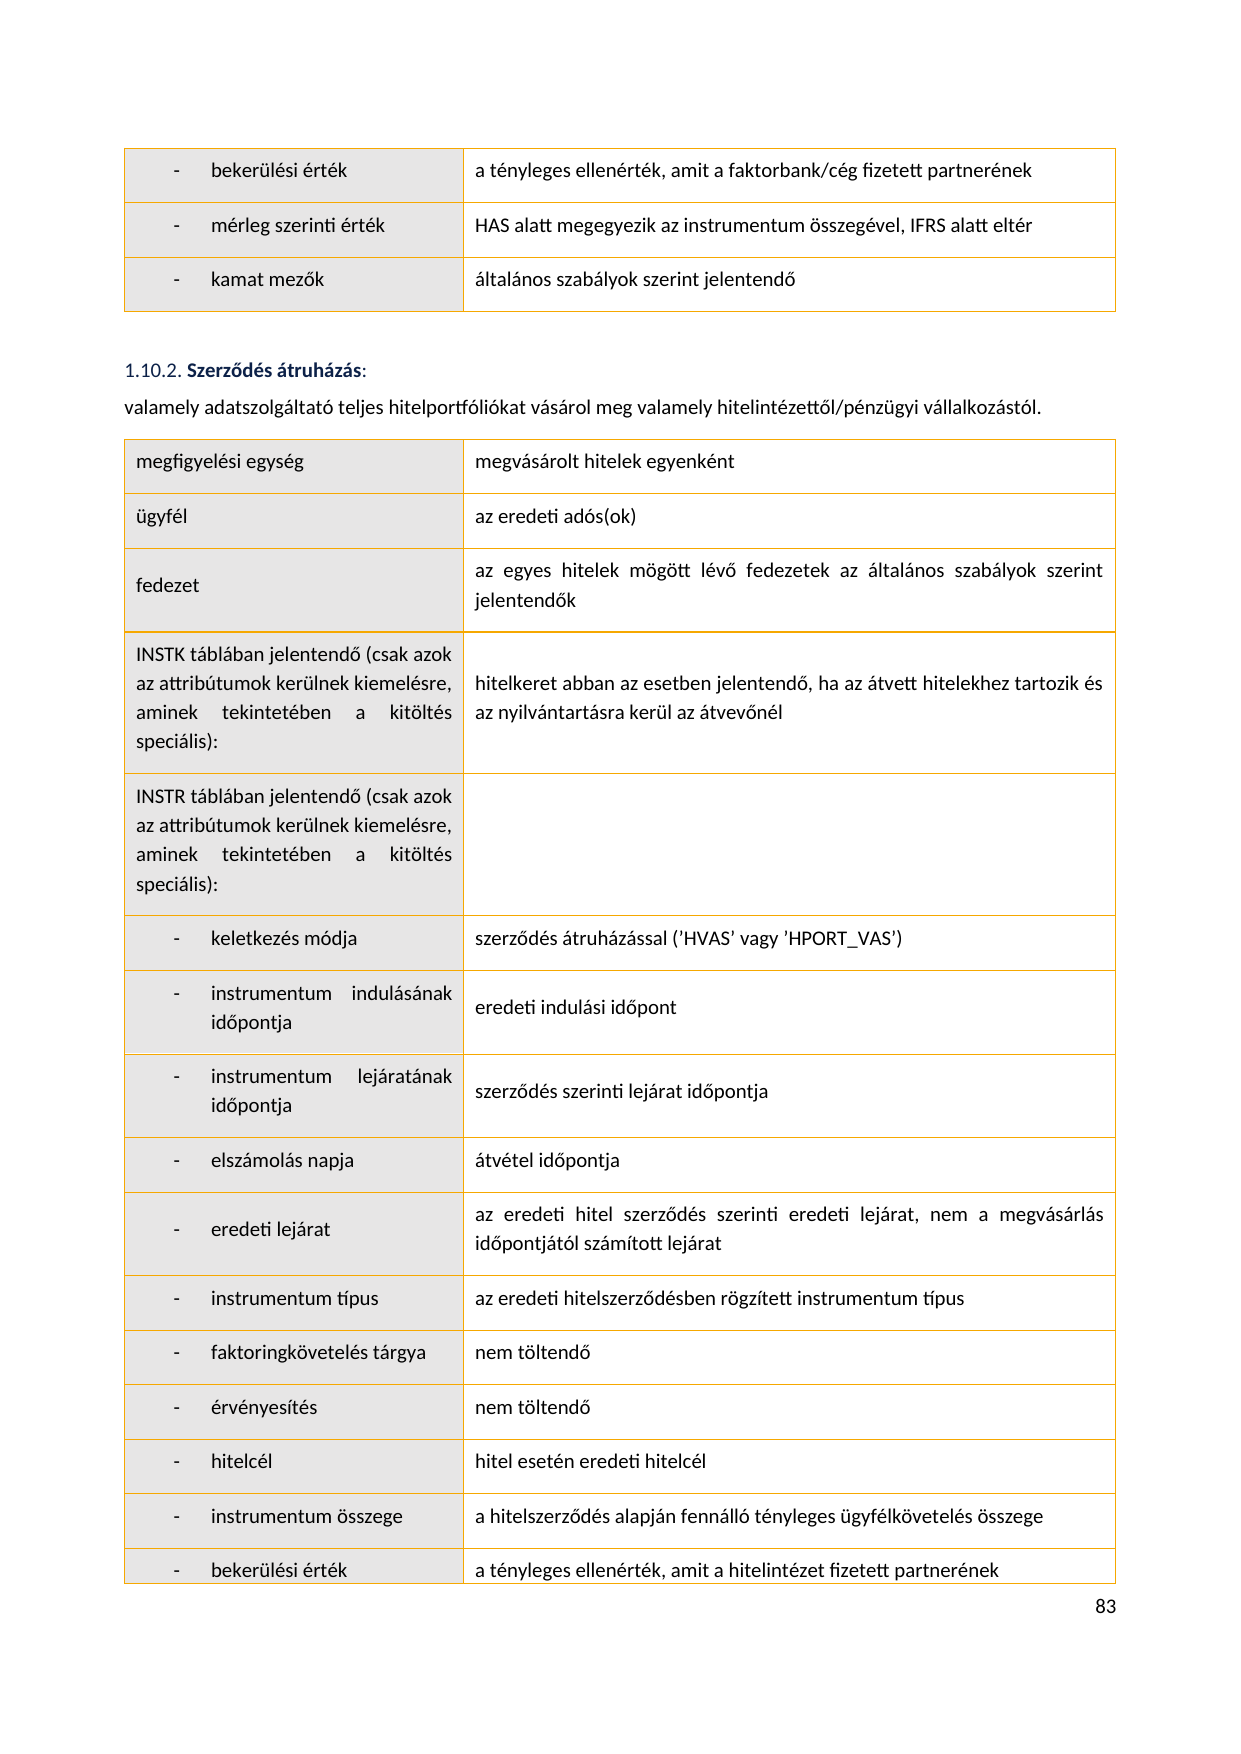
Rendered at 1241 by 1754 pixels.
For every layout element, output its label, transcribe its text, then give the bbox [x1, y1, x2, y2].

table_cell a hitelszerződés alapján fennálló tényleges ügyfélkövetelés összege [464, 1494, 1115, 1548]
table_cell keletkezés módja [125, 916, 463, 970]
table_cell instrumentum összege [125, 1494, 463, 1548]
table_cell az eredeti adós(ok) [464, 494, 1115, 548]
table_cell fedezet [125, 549, 463, 631]
table_cell az eredeti hitel szerződés szerinti eredeti lejárat, nem a megvásárlás időpontjától számított lejárat [464, 1193, 1115, 1275]
table_cell eredeti lejárat [125, 1193, 463, 1275]
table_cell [464, 1549, 1115, 1583]
table_cell instrumentum indulásának időpontja [125, 971, 463, 1053]
table_cell hitel esetén eredeti hitelcél [464, 1440, 1115, 1493]
table_cell az egyes hitelek mögött lévő fedezetek az általános szabályok szerint jelentendők [464, 549, 1115, 631]
table_cell a tényleges ellenérték, amit a faktorbank/cég fizetett partnerének [464, 149, 1115, 202]
table_cell nem töltendő [464, 1385, 1115, 1439]
table_cell ügyfél [125, 494, 463, 548]
subtitle Szerződés átruházás: [124, 357, 1116, 382]
text valamely adatszolgáltató teljes hitelportfóliókat vásárol meg valamely hitelintézettől/pénzügyi vállalkozástól. [124, 394, 1116, 419]
table_cell INSTR táblában jelentendő (csak azok az attribútumok kerülnek kiemelésre, aminek tekintetében a kitöltés speciális): [125, 774, 463, 915]
table_cell szerződés átruházással (’HVAS’ vagy ’HPORT_VAS’) [464, 916, 1115, 970]
table_cell elszámolás napja [125, 1138, 463, 1192]
table_cell az eredeti hitelszerződésben rögzített instrumentum típus [464, 1276, 1115, 1330]
table_cell instrumentum típus [125, 1276, 463, 1330]
table_cell INSTK táblában jelentendő (csak azok az attribútumok kerülnek kiemelésre, aminek tekintetében a kitöltés speciális): [125, 633, 463, 773]
table_cell nem töltendő [464, 1331, 1115, 1384]
table_cell faktoringkövetelés tárgya [125, 1331, 463, 1384]
table_cell hitelkeret abban az esetben jelentendő, ha az átvett hitelekhez tartozik és az nyilvántartásra kerül az átvevőnél [464, 633, 1115, 773]
table_cell átvétel időpontja [464, 1138, 1115, 1192]
table_cell hitelcél [125, 1440, 463, 1493]
table_cell bekerülési érték [125, 149, 463, 202]
table_cell mérleg szerinti érték [125, 203, 463, 257]
table_cell eredeti indulási időpont [464, 971, 1115, 1053]
table_cell érvényesítés [125, 1385, 463, 1439]
table_cell szerződés szerinti lejárat időpontja [464, 1055, 1115, 1137]
table_cell bekerülési érték [125, 1549, 463, 1583]
table_cell [464, 774, 1115, 915]
table_header megfigyelési egység [125, 440, 463, 493]
table_header megvásárolt hitelek egyenként [464, 440, 1115, 493]
table_cell instrumentum lejáratának időpontja [125, 1055, 463, 1137]
table_cell általános szabályok szerint jelentendő [464, 258, 1115, 311]
table_cell kamat mezők [125, 258, 463, 311]
table_cell HAS alatt megegyezik az instrumentum összegével, IFRS alatt eltér [464, 203, 1115, 257]
